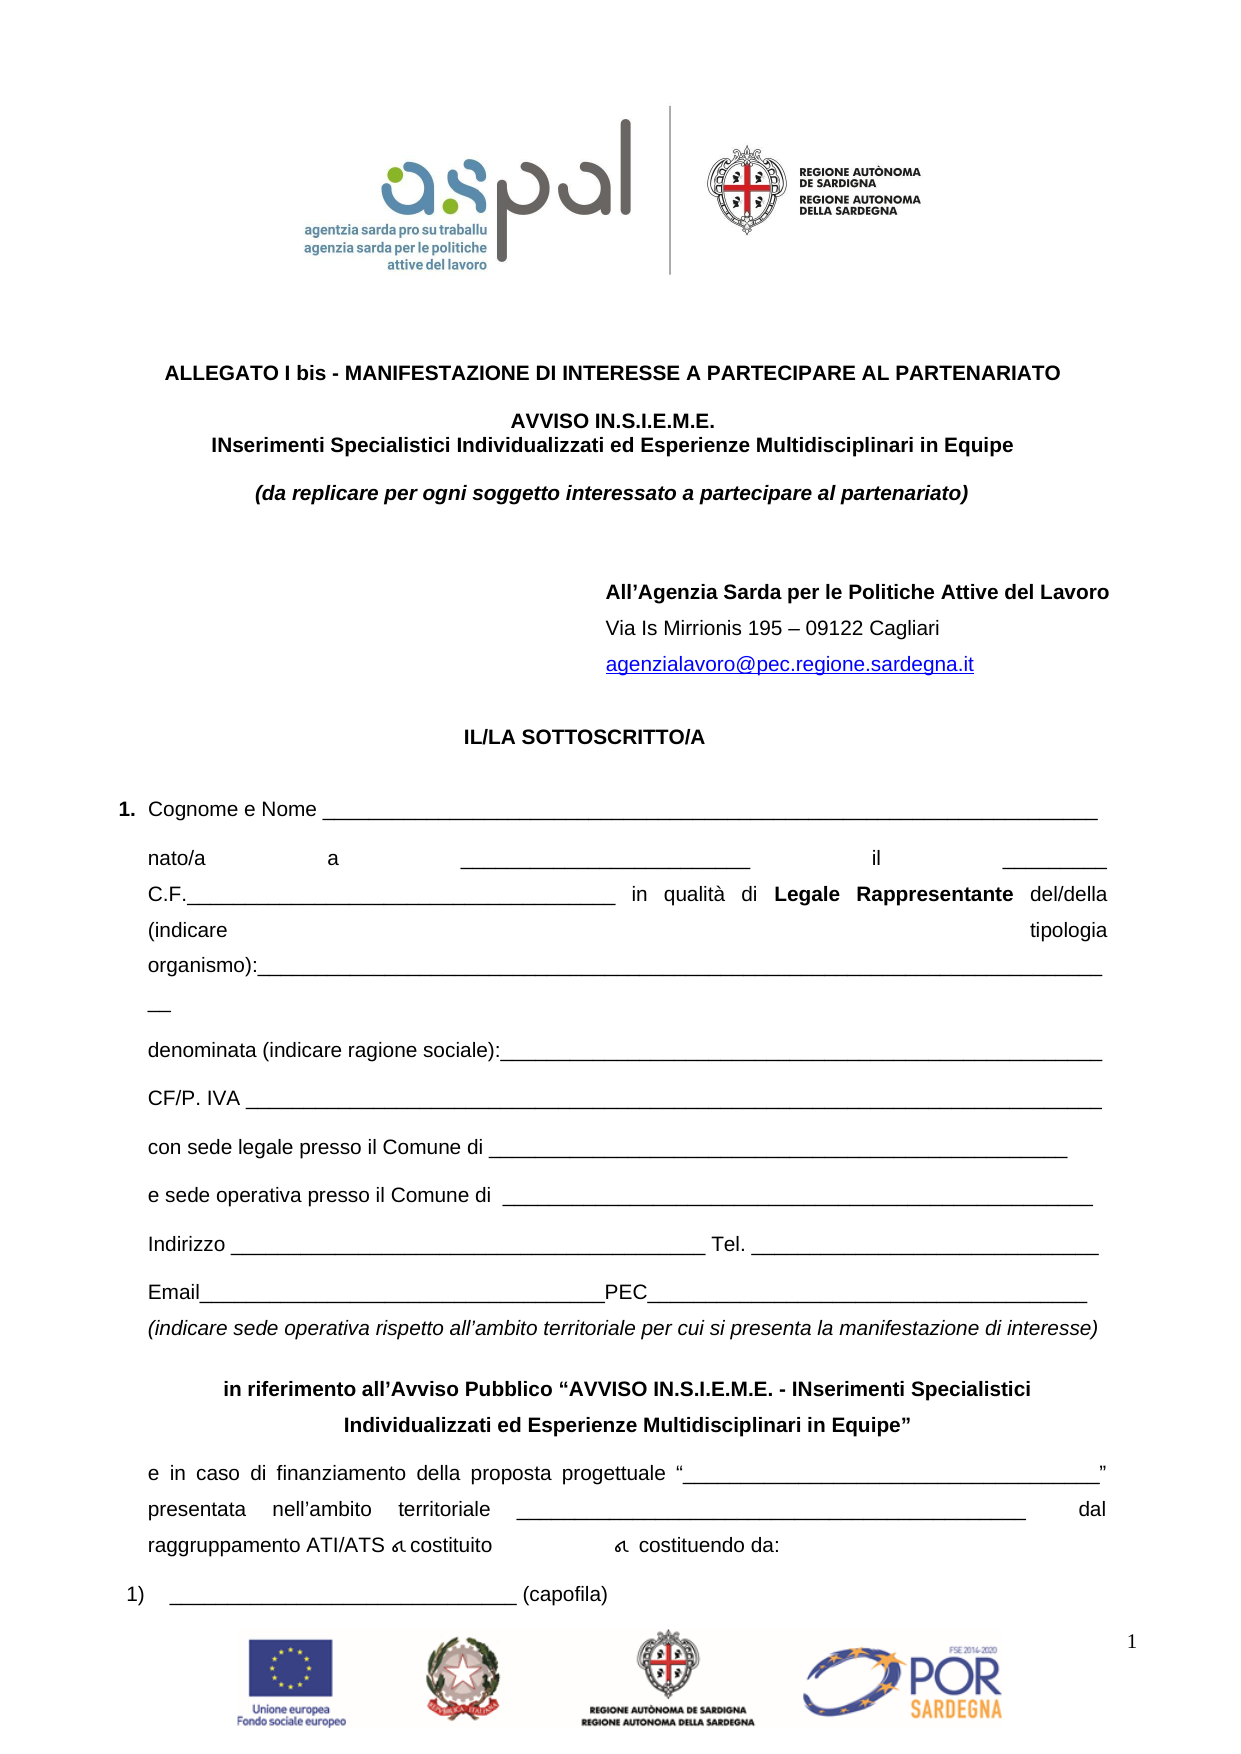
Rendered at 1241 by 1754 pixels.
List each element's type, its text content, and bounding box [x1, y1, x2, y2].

text e in caso di finanziamento della proposta progettuale “____________________________________” presentata nell’ambito territoriale ____________________________________________ dal raggruppamento ATI/ATS 𑂽 costituito 𑂽 costituendo da: [148, 1461, 1107, 1557]
text Email___________________________________PEC______________________________________ (indicare sede operativa rispetto all’ambito territoriale per cui si presenta la manifestazione di interesse) [148, 1280, 1107, 1340]
text INserimenti Specialistici Individualizzati ed Esperienze Multidisciplinari in Equipe [118, 433, 1107, 457]
text agenzialavoro@pec.regione.sardegna.it [606, 652, 1137, 676]
text denominata (indicare ragione sociale):____________________________________________________ [148, 1038, 1107, 1062]
text Via Is Mirrionis 195 – 09122 Cagliari [605, 616, 1122, 640]
list ______________________________ (capofila) [126, 1581, 1107, 1605]
text IL/LA SOTTOSCRITTO/A [418, 725, 1107, 749]
text CF/P. IVA __________________________________________________________________________ [148, 1086, 1107, 1110]
text in riferimento all’Avviso Pubblico “AVVISO IN.S.I.E.M.E. - INserimenti Specialistici Individualizzati ed Esperienze Multidisciplinari in Equipe” [148, 1377, 1107, 1437]
list Cognome e Nome ___________________________________________________________________ [118, 797, 1107, 821]
text (da replicare per ogni soggetto interessato a partecipare al partenariato) [118, 481, 1107, 504]
picture [237, 1629, 1002, 1728]
picture [295, 99, 930, 282]
text Indirizzo _________________________________________ Tel. ______________________________ [148, 1231, 1107, 1255]
text ALLEGATO I bis - MANIFESTAZIONE DI INTERESSE A PARTECIPARE AL PARTENARIATO [118, 361, 1107, 385]
text AVVISO IN.S.I.E.M.E. [118, 409, 1107, 433]
text con sede legale presso il Comune di __________________________________________________ [148, 1134, 1107, 1158]
text All’Agenzia Sarda per le Politiche Attive del Lavoro [605, 580, 1122, 604]
text e sede operativa presso il Comune di ___________________________________________________ [148, 1183, 1107, 1207]
text nato/a a _________________________ il _________ C.F._____________________________________ in qualità di Legale Rappresentante del/della (indicare tipologia organismo):___________________________________________________________________________ [148, 846, 1107, 1013]
